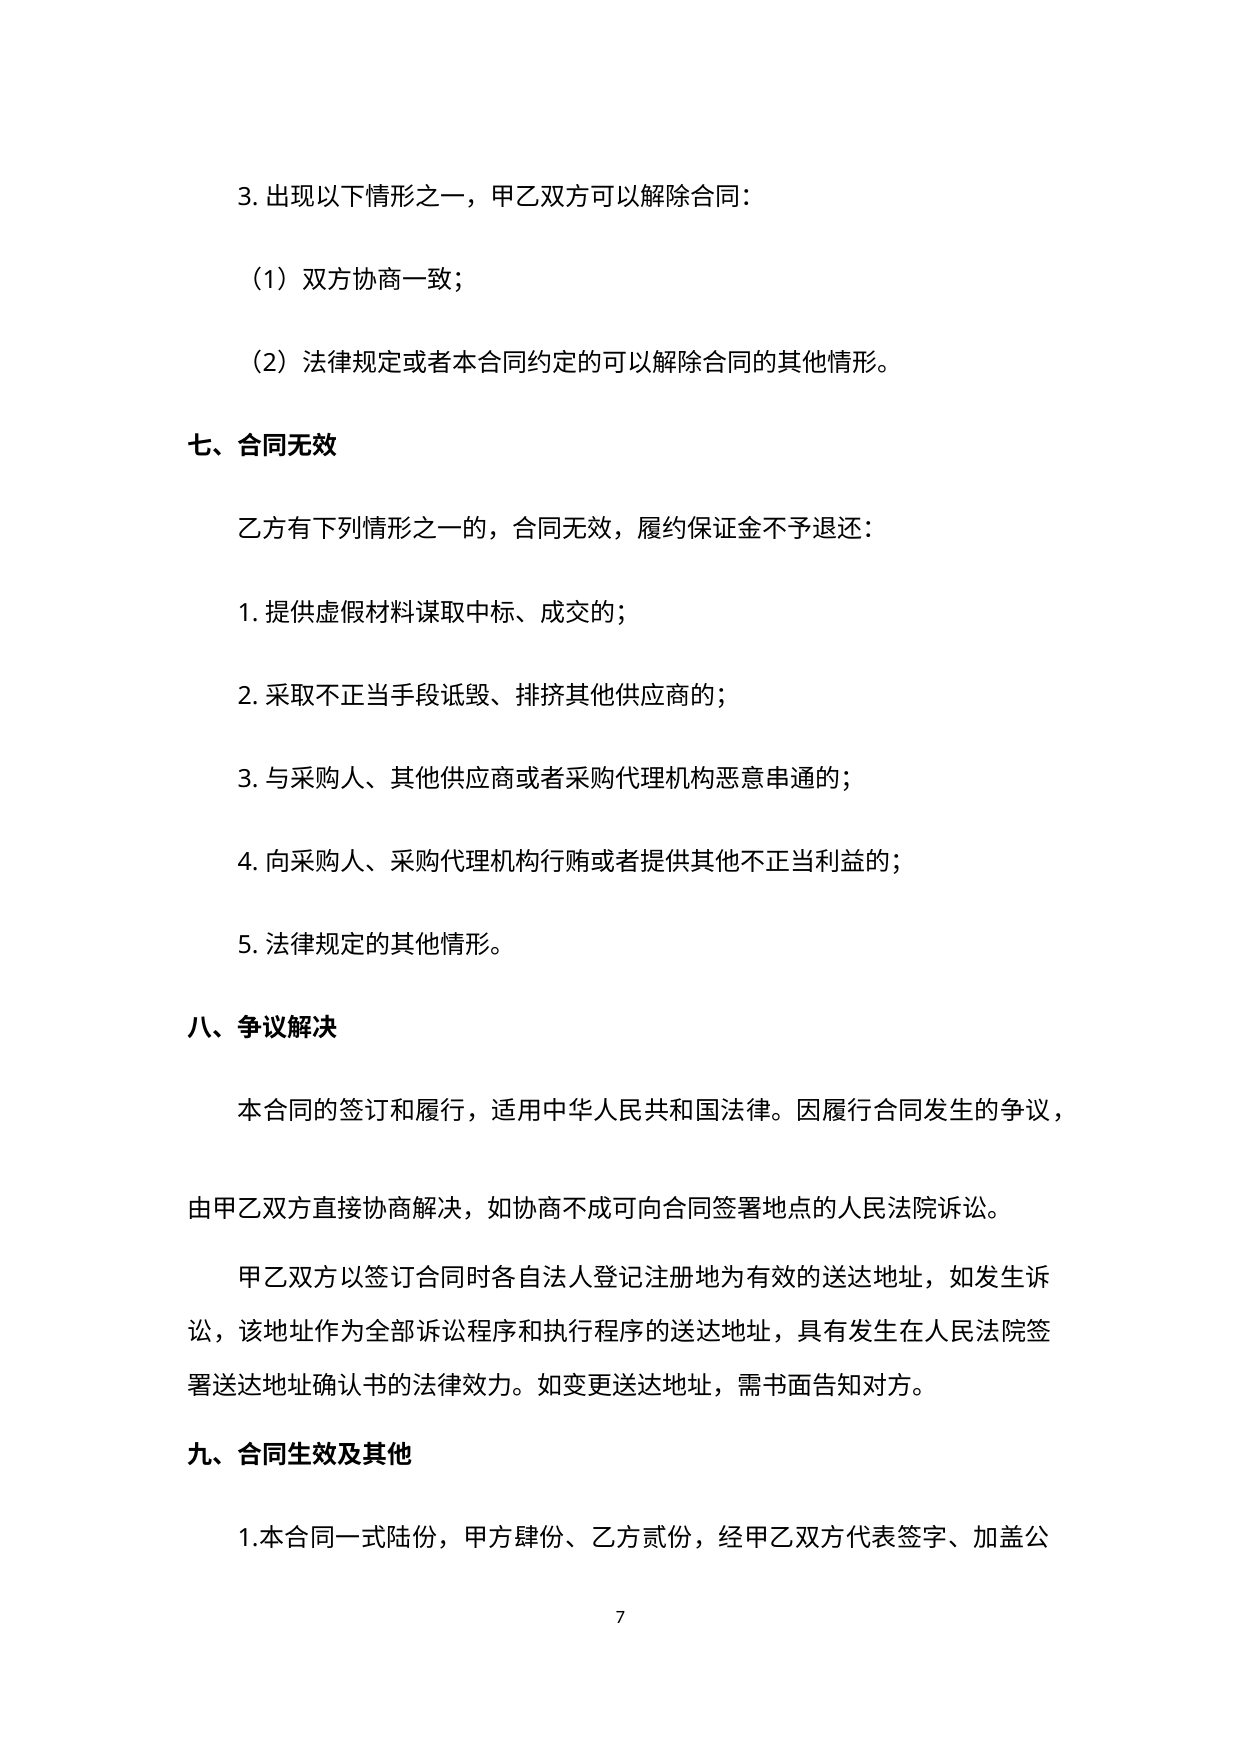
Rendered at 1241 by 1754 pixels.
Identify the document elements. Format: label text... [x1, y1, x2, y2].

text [187, 1503, 1053, 1568]
text 甲乙双方以签订合同时各自法人登记注册地为有效的送达地址，如发生诉讼，该地址作为全部诉讼程序和执行程序的送达地址，具有发生在人民法院签署送达地址确认书的法律效力。如变更送达地址，需书面告知对方。 [187, 1257, 1053, 1402]
list 法律规定的其他情形。 [187, 910, 1053, 975]
text （1）双方协商一致； [187, 245, 1053, 310]
text 八、争议解决 [187, 993, 1053, 1058]
list 提供虚假材料谋取中标、成交的； [187, 578, 1053, 643]
text 3. 出现以下情形之一，甲乙双方可以解除合同： [187, 162, 1053, 227]
list 向采购人、采购代理机构行贿或者提供其他不正当利益的； [187, 827, 1053, 892]
text 乙方有下列情形之一的，合同无效，履约保证金不予退还： [187, 494, 1053, 559]
list 与采购人、其他供应商或者采购代理机构恶意串通的； [187, 744, 1053, 809]
text 七、合同无效 [187, 411, 1053, 476]
text 九、合同生效及其他 [187, 1420, 1053, 1485]
list 采取不正当手段诋毁、排挤其他供应商的； [187, 661, 1053, 726]
text （2）法律规定或者本合同约定的可以解除合同的其他情形。 [187, 328, 1053, 393]
text 本合同的签订和履行，适用中华人民共和国法律。因履行合同发生的争议，由甲乙双方直接协商解决，如协商不成可向合同签署地点的人民法院诉讼。 [187, 1076, 1053, 1239]
